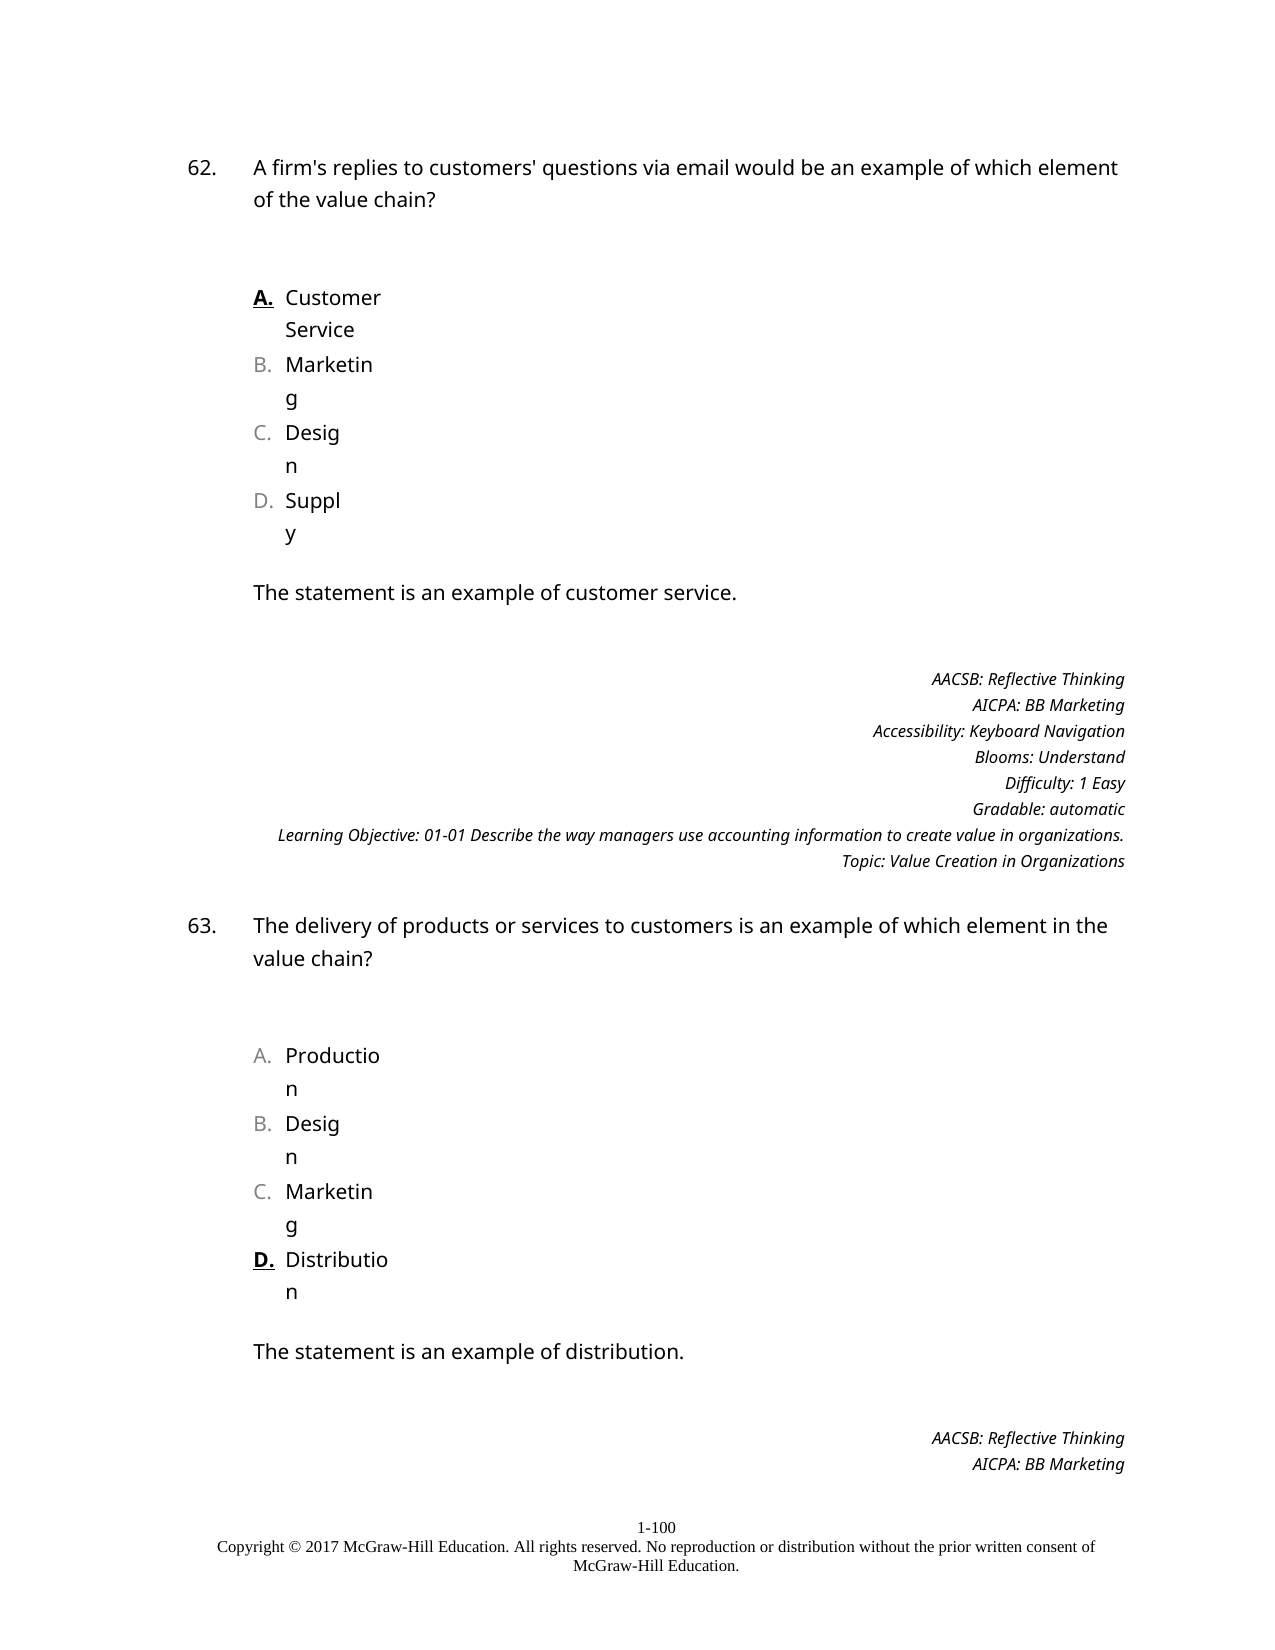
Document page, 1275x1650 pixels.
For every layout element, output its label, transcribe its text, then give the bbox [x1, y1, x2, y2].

table_header A firm's replies to customers' questions via email would be an example of which element of the value chain? The statement is an example of customer service. [253, 153, 1125, 638]
table_header 63. [188, 912, 253, 1397]
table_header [188, 1427, 1125, 1475]
table_header 62. [188, 153, 253, 638]
table_header The delivery of products or services to customers is an example of which element in the value chain? The statement is an example of distribution. [253, 912, 1125, 1397]
